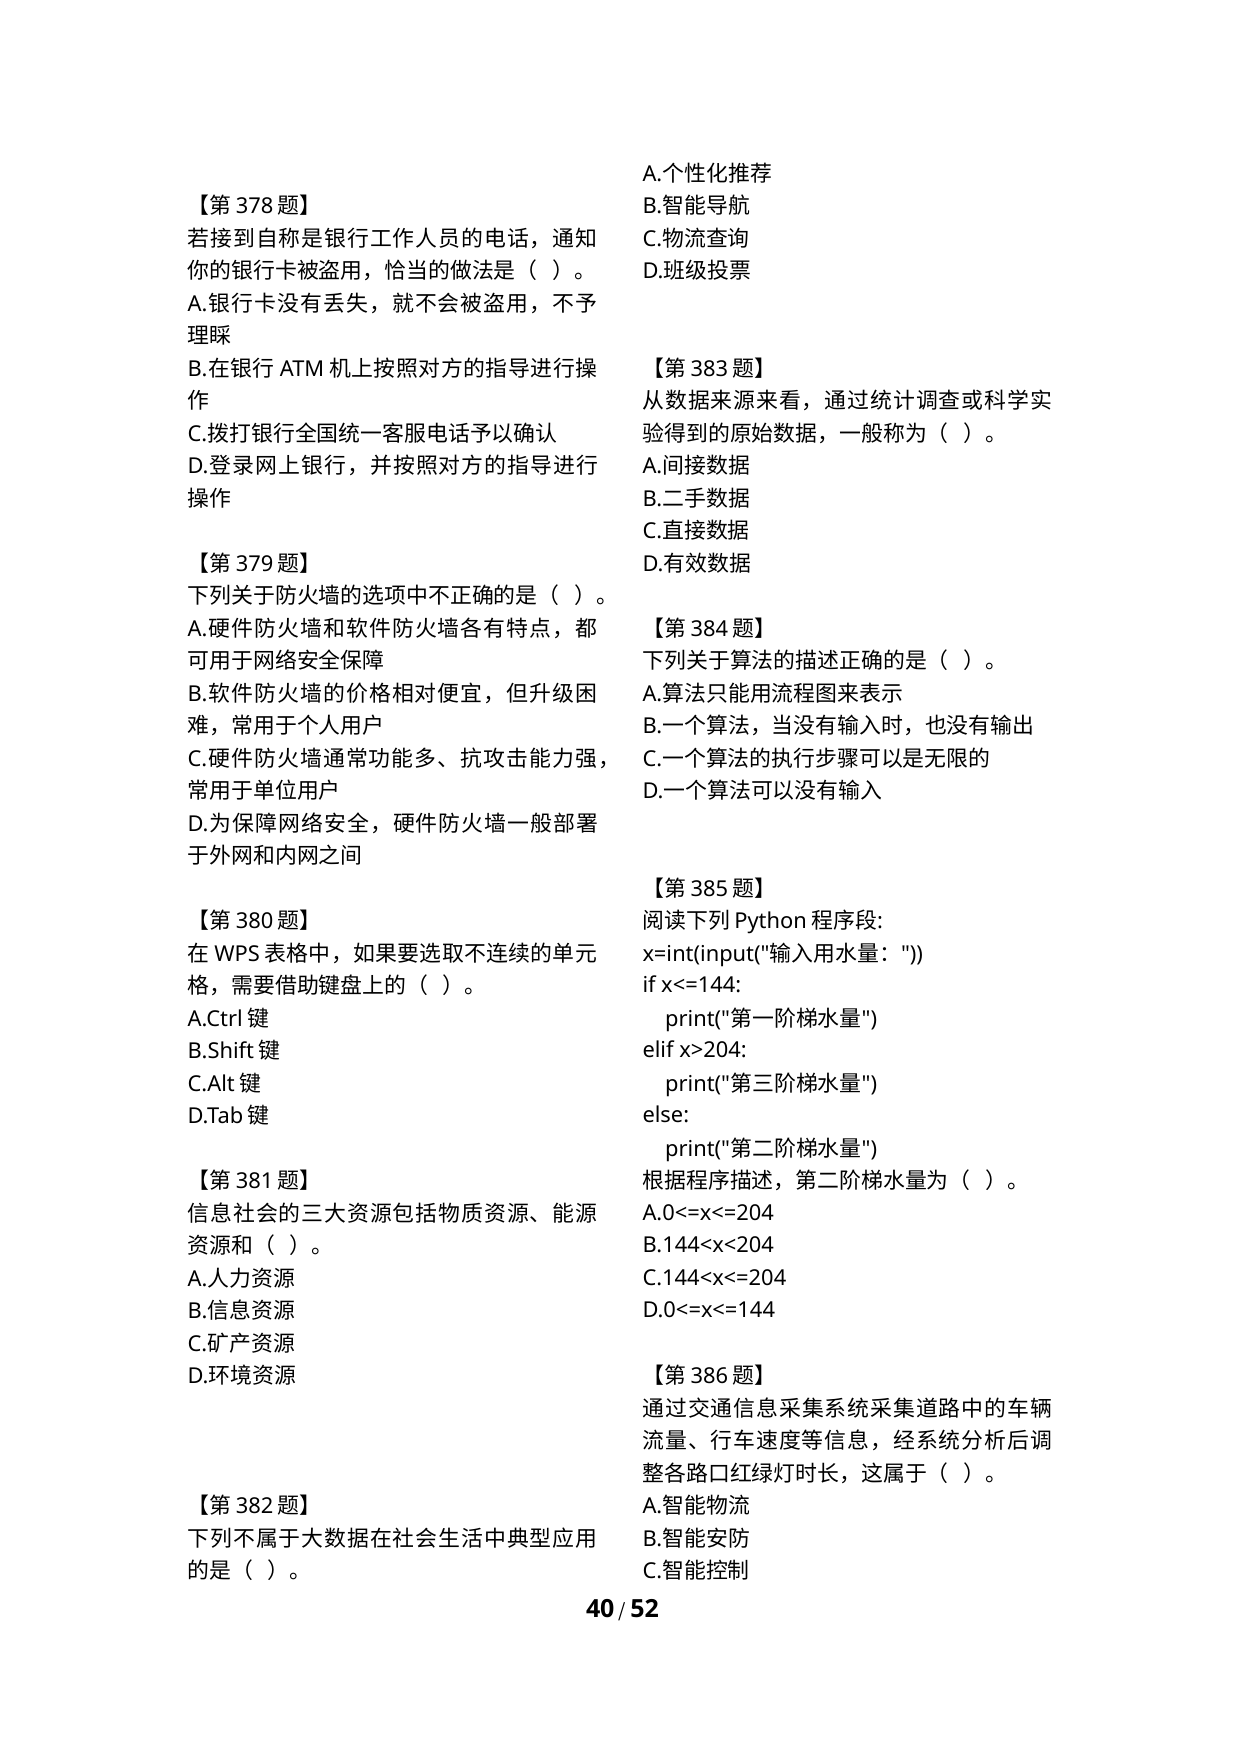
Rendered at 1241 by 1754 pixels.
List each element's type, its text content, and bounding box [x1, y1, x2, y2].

text C.智能控制 [642, 1553, 1053, 1586]
text B.智能安防 [642, 1521, 1053, 1553]
text elif x>204: [642, 1033, 1053, 1066]
text A.算法只能用流程图来表示 [642, 676, 1053, 708]
text A.人力资源 [187, 1261, 598, 1293]
text x=int(input("输入用水量：")) [642, 936, 1053, 968]
text 【第382题】 [187, 1488, 598, 1521]
text C.直接数据 [642, 513, 1053, 546]
text C.Alt键 [187, 1066, 598, 1098]
text 【第379题】 [187, 546, 598, 578]
text if x<=144: [642, 968, 1053, 1001]
text 从数据来源来看，通过统计调查或科学实验得到的原始数据，一般称为（ ）。 [642, 383, 1053, 448]
text B.在银行ATM机上按照对方的指导进行操作 [187, 351, 598, 416]
text D.0<=x<=144 [642, 1293, 1053, 1326]
text 【第384题】 [642, 611, 1053, 643]
text 通过交通信息采集系统采集道路中的车辆流量、行车速度等信息，经系统分析后调整各路口红绿灯时长，这属于（ ）。 [642, 1391, 1053, 1488]
text D.有效数据 [642, 546, 1053, 578]
text C.一个算法的执行步骤可以是无限的 [642, 741, 1053, 773]
text 【第386题】 [642, 1358, 1053, 1391]
text C.拨打银行全国统一客服电话予以确认 [187, 416, 598, 448]
text 下列不属于大数据在社会生活中典型应用的是（ ）。 [187, 1521, 598, 1586]
text C.矿产资源 [187, 1326, 598, 1358]
text print("第一阶梯水量") [642, 1001, 1053, 1033]
text A.银行卡没有丢失，就不会被盗用，不予理睬 [187, 286, 598, 351]
text D.Tab键 [187, 1098, 598, 1131]
text C.144<x<=204 [642, 1261, 1053, 1293]
text 若接到自称是银行工作人员的电话，通知你的银行卡被盗用，恰当的做法是（ ）。 [187, 221, 598, 286]
text B.Shift键 [187, 1033, 598, 1066]
text 阅读下列Python程序段: [642, 903, 1053, 936]
text 信息社会的三大资源包括物质资源、能源资源和（ ）。 [187, 1196, 598, 1261]
text D.登录网上银行，并按照对方的指导进行操作 [187, 448, 598, 513]
text 根据程序描述，第二阶梯水量为（ ）。 [642, 1163, 1053, 1196]
text print("第三阶梯水量") [642, 1066, 1053, 1098]
text D.班级投票 [642, 253, 1053, 286]
text D.为保障网络安全，硬件防火墙一般部署于外网和内网之间 [187, 806, 598, 871]
text D.环境资源 [187, 1358, 598, 1391]
text A.个性化推荐 [642, 156, 1053, 188]
text B.144<x<204 [642, 1228, 1053, 1261]
text D.一个算法可以没有输入 [642, 773, 1053, 806]
text 下列关于算法的描述正确的是（ ）。 [642, 643, 1053, 676]
text print("第二阶梯水量") [642, 1131, 1053, 1163]
text A.硬件防火墙和软件防火墙各有特点，都可用于网络安全保障 [187, 611, 598, 676]
text A.间接数据 [642, 448, 1053, 481]
text 【第380题】 [187, 903, 598, 936]
text B.一个算法，当没有输入时，也没有输出 [642, 708, 1053, 741]
text A.0<=x<=204 [642, 1196, 1053, 1228]
text 【第381题】 [187, 1163, 598, 1196]
text C.物流查询 [642, 221, 1053, 253]
text C.硬件防火墙通常功能多、抗攻击能力强，常用于单位用户 [187, 741, 598, 806]
text 下列关于防火墙的选项中不正确的是（ ）。 [187, 578, 598, 611]
text B.二手数据 [642, 481, 1053, 513]
text 【第383题】 [642, 351, 1053, 383]
text else: [642, 1098, 1053, 1131]
text B.信息资源 [187, 1293, 598, 1326]
text A.智能物流 [642, 1488, 1053, 1521]
text A.Ctrl键 [187, 1001, 598, 1033]
text B.软件防火墙的价格相对便宜，但升级困难，常用于个人用户 [187, 676, 598, 741]
text B.智能导航 [642, 188, 1053, 221]
text 在WPS表格中，如果要选取不连续的单元格，需要借助键盘上的（ ）。 [187, 936, 598, 1001]
text 【第385题】 [642, 871, 1053, 903]
text 【第378题】 [187, 188, 598, 221]
